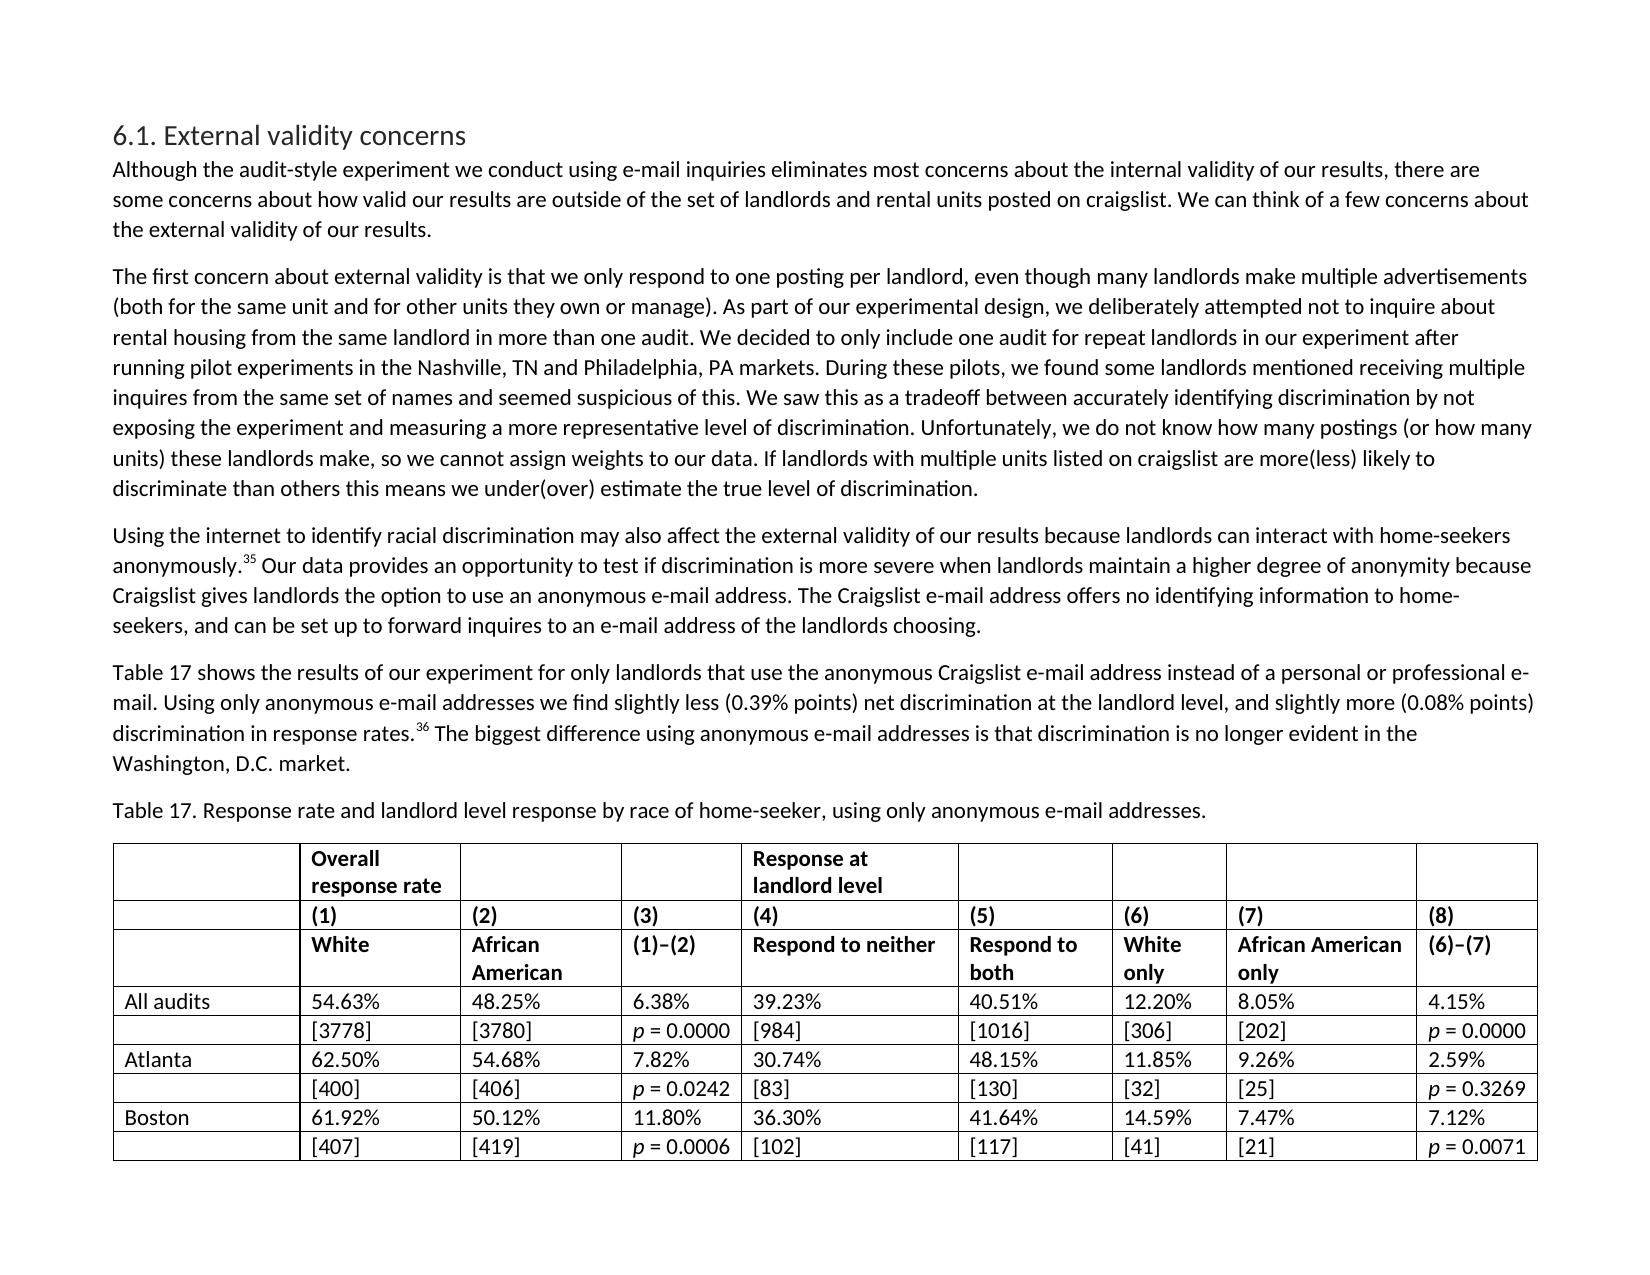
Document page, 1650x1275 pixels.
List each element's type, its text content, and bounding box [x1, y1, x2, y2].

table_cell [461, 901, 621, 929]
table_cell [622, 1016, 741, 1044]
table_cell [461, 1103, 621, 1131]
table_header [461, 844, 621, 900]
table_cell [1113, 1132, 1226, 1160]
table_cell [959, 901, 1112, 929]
text The first concern about external validity is that we only respond to one posting per landlord, even though many landlords make multiple advertisements (both for the same unit and for other units they own or manage). As part of our experimental design, we deliberately attempted not to inquire about rental housing from the same landlord in more than one audit. We decided to only include one audit for repeat landlords in our experiment after running pilot experiments in the Nashville, TN and Philadelphia, PA markets. During these pilots, we found some landlords mentioned receiving multiple inquires from the same set of names and seemed suspicious of this. We saw this as a tradeoff between accurately identifying discrimination by not exposing the experiment and measuring a more representative level of discrimination. Unfortunately, we do not know how many postings (or how many units) these landlords make, so we cannot assign weights to our data. If landlords with multiple units listed on craigslist are more(less) likely to discriminate than others this means we under(over) estimate the true level of discrimination. [112, 262, 1537, 502]
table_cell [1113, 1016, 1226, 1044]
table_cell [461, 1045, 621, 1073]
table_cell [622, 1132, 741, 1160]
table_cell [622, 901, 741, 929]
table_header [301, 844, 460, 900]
text Table 17. Response rate and landlord level response by race of home-seeker, using only anonymous e-mail addresses. [112, 796, 1537, 824]
subtitle 6.1. External validity concerns [112, 117, 1537, 152]
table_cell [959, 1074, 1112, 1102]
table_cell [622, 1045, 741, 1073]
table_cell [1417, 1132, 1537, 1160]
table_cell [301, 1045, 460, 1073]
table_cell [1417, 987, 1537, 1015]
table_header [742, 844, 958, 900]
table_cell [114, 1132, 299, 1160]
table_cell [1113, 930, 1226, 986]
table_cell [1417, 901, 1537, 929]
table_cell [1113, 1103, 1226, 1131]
text Although the audit-style experiment we conduct using e-mail inquiries eliminates most concerns about the internal validity of our results, there are some concerns about how valid our results are outside of the set of landlords and rental units posted on craigslist. We can think of a few concerns about the external validity of our results. [112, 155, 1537, 243]
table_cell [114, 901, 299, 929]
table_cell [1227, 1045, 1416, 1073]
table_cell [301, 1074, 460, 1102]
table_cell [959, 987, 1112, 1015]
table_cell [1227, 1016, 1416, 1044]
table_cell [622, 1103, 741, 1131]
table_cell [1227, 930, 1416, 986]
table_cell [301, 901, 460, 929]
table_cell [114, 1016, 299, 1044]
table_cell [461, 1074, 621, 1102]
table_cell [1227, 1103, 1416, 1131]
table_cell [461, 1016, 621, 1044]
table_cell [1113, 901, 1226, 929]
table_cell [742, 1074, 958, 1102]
text Table 17 shows the results of our experiment for only landlords that use the anonymous Craigslist e-mail address instead of a personal or professional e-mail. Using only anonymous e-mail addresses we find slightly less (0.39% points) net discrimination at the landlord level, and slightly more (0.08% points) discrimination in response rates.36 The biggest difference using anonymous e-mail addresses is that discrimination is no longer evident in the Washington, D.C. market. [112, 658, 1537, 777]
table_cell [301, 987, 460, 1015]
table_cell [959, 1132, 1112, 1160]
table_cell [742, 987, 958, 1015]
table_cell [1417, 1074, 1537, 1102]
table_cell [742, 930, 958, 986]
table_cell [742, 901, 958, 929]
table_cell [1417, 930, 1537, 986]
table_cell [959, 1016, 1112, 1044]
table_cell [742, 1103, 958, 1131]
text Using the internet to identify racial discrimination may also affect the external validity of our results because landlords can interact with home-seekers anonymously.35 Our data provides an opportunity to test if discrimination is more severe when landlords maintain a higher degree of anonymity because Craigslist gives landlords the option to use an anonymous e-mail address. The Craigslist e-mail address offers no identifying information to home-seekers, and can be set up to forward inquires to an e-mail address of the landlords choosing. [112, 521, 1537, 639]
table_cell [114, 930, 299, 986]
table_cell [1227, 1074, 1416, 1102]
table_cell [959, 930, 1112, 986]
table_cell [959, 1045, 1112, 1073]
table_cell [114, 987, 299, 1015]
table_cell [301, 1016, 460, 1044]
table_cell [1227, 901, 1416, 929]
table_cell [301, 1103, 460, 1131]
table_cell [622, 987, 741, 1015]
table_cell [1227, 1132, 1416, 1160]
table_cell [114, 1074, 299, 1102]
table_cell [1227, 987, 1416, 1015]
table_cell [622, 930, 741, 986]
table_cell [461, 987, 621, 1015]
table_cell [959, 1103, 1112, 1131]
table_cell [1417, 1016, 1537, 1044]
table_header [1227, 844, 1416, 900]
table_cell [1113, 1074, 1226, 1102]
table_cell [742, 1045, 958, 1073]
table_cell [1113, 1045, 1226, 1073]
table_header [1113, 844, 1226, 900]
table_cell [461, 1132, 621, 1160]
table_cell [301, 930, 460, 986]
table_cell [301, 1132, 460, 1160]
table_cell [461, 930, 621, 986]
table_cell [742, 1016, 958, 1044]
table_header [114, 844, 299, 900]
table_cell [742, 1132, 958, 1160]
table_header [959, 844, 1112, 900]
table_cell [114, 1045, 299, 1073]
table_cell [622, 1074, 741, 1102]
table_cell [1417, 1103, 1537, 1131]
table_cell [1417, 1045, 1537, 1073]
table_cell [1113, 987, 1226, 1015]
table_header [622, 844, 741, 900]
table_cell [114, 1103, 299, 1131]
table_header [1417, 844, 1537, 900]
